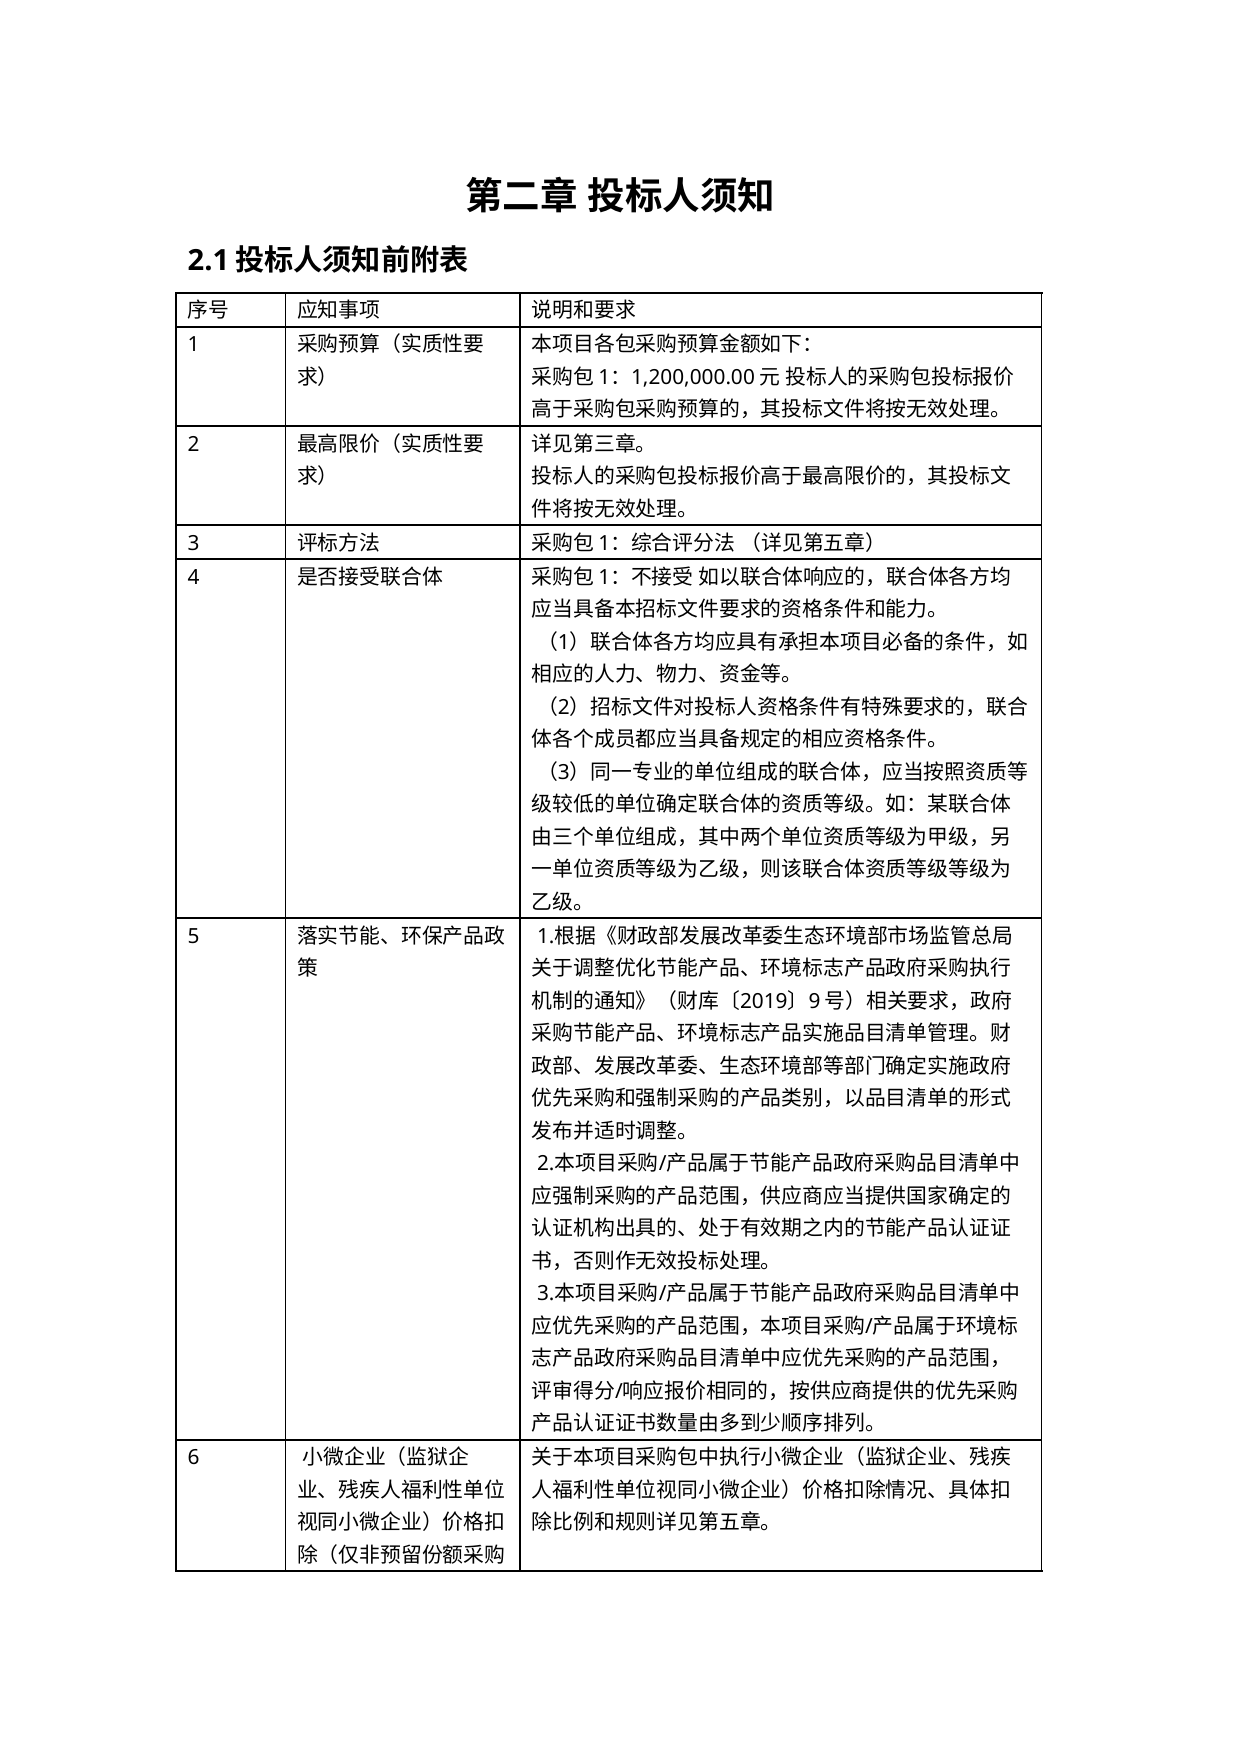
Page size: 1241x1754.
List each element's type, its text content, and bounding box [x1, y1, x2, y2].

table_cell 4 [177, 560, 285, 917]
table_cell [286, 1441, 519, 1570]
table_cell 本项目各包采购预算金额如下： 采购包1：1,200,000.00元 投标人的采购包投标报价高于采购包采购预算的，其投标文件将按无效处理。 [521, 328, 1041, 425]
table_cell 是否接受联合体 [286, 560, 519, 917]
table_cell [521, 1441, 1041, 1570]
table_cell 采购预算（实质性要求） [286, 328, 519, 425]
table_cell 落实节能、环保产品政策 [286, 919, 519, 1439]
table_cell 详见第三章。 投标人的采购包投标报价高于最高限价的，其投标文件将按无效处理。 [521, 427, 1041, 524]
text 第二章 投标人须知 [187, 162, 1053, 227]
table_cell 1 [177, 328, 285, 425]
table_header 说明和要求 [521, 294, 1041, 326]
table_cell 采购包1：综合评分法 （详见第五章） [521, 526, 1041, 558]
table_cell 3 [177, 526, 285, 558]
table_cell 最高限价（实质性要求） [286, 427, 519, 524]
table_cell 6 [177, 1441, 285, 1570]
text 2.1投标人须知前附表 [187, 227, 1053, 292]
table_cell 评标方法 [286, 526, 519, 558]
table_cell 2 [177, 427, 285, 524]
table_header 序号 [177, 294, 285, 326]
table_cell 5 [177, 919, 285, 1439]
table_cell 采购包1：不接受 如以联合体响应的，联合体各方均应当具备本招标文件要求的资格条件和能力。 （1）联合体各方均应具有承担本项目必备的条件，如相应的人力、物力、资金等。 （2）招标文件对投标人资格条件有特殊要求的，联合体各个成员都应当具备规定的相应资格条件。 （3）同一专业的单位组成的联合体，应当按照资质等级较低的单位确定联合体的资质等级。如：某联合体由三个单位组成，其中两个单位资质等级为甲级，另一单位资质等级为乙级，则该联合体资质等级等级为乙级。 [521, 560, 1041, 917]
table_cell 1.根据《财政部发展改革委生态环境部市场监管总局关于调整优化节能产品、环境标志产品政府采购执行机制的通知》（财库〔2019〕9号）相关要求，政府采购节能产品、环境标志产品实施品目清单管理。财政部、发展改革委、生态环境部等部门确定实施政府优先采购和强制采购的产品类别，以品目清单的形式发布并适时调整。 2.本项目采购/产品属于节能产品政府采购品目清单中应强制采购的产品范围，供应商应当提供国家确定的认证机构出具的、处于有效期之内的节能产品认证证书，否则作无效投标处理。 3.本项目采购/产品属于节能产品政府采购品目清单中应优先采购的产品范围，本项目采购/产品属于环境标志产品政府采购品目清单中应优先采购的产品范围，评审得分/响应报价相同的，按供应商提供的优先采购产品认证证书数量由多到少顺序排列。 [521, 919, 1041, 1439]
table_header 应知事项 [286, 294, 519, 326]
